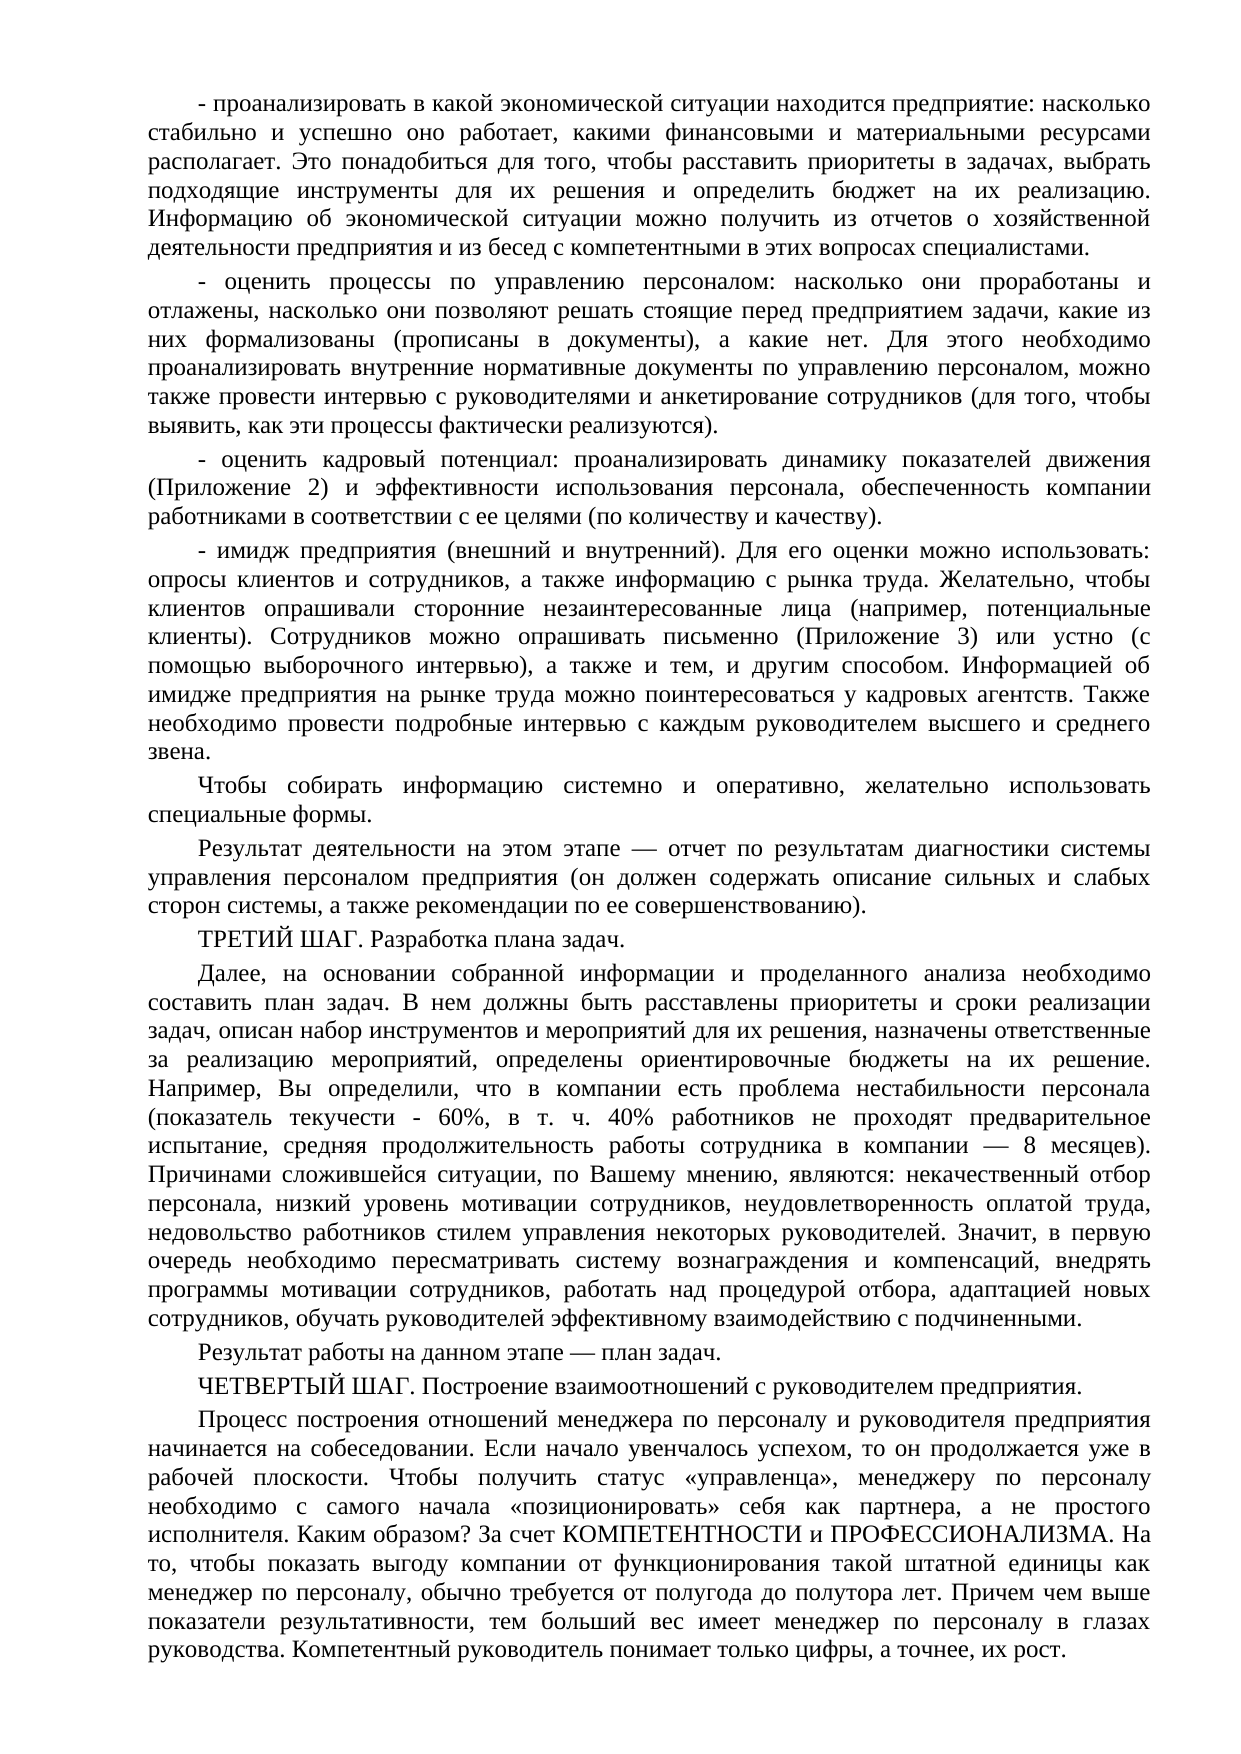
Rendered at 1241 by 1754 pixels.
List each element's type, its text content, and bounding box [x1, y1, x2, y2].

text Процесс построения отношений менеджера по персоналу и руководителя предприятия начинается на собеседовании. Если начало увенчалось успехом, то он продолжается уже в рабочей плоскости. Чтобы получить статус «управленца», менеджеру по персоналу необходимо с самого начала «позиционировать» себя как партнера, а не простого исполнителя. Каким образом? За счет КОМПЕТЕНТНОСТИ и ПРОФЕССИОНАЛИЗМА. На то, чтобы показать выгоду компании от функционирования такой штатной единицы как менеджер по персоналу, обычно требуется от полугода до полутора лет. Причем чем выше показатели результативности, тем больший вес имеет менеджер по персоналу в глазах руководства. Компетентный руководитель понимает только цифры, а точнее, их рост. [148, 1404, 1152, 1663]
text Далее, на основании собранной информации и проделанного анализа необходимо составить план задач. В нем должны быть расставлены приоритеты и сроки реализации задач, описан набор инструментов и мероприятий для их решения, назначены ответственные за реализацию мероприятий, определены ориентировочные бюджеты на их решение. Например, Вы определили, что в компании есть проблема нестабильности персонала (показатель текучести - 60%, в т. ч. 40% работников не проходят предварительное испытание, средняя продолжительность работы сотрудника в компании — 8 месяцев). Причинами сложившейся ситуации, по Вашему мнению, являются: некачественный отбор персонала, низкий уровень мотивации сотрудников, неудовлетворенность оплатой труда, недовольство работников стилем управления некоторых руководителей. Значит, в первую очередь необходимо пересматривать систему вознаграждения и компенсаций, внедрять программы мотивации сотрудников, работать над процедурой отбора, адаптацией новых сотрудников, обучать руководителей эффективному взаимодействию с подчиненными. [148, 958, 1152, 1332]
text - оценить кадровый потенциал: проанализировать динамику показателей движения (Приложение 2) и эффективности использования персонала, обеспеченность компании работниками в соответствии с ее целями (по количеству и качеству). [148, 444, 1152, 530]
text - проанализировать в какой экономической ситуации находится предприятие: насколько стабильно и успешно оно работает, какими финансовыми и материальными ресурсами располагает. Это понадобиться для того, чтобы расставить приоритеты в задачах, выбрать подходящие инструменты для их решения и определить бюджет на их реализацию. Информацию об экономической ситуации можно получить из отчетов о хозяйственной деятельности предприятия и из бесед с компетентными в этих вопросах специалистами. [148, 88, 1152, 261]
text ТРЕТИЙ ШАГ. Разработка плана задач. [148, 924, 1152, 953]
text Чтобы собирать информацию системно и оперативно, желательно использовать специальные формы. [148, 770, 1152, 828]
text - имидж предприятия (внешний и внутренний). Для его оценки можно использовать: опросы клиентов и сотрудников, а также информацию с рынка труда. Желательно, чтобы клиентов опрашивали сторонние незаинтересованные лица (например, потенциальные клиенты). Сотрудников можно опрашивать письменно (Приложение 3) или устно (с помощью выборочного интервью), а также и тем, и другим способом. Информацией об имидже предприятия на рынке труда можно поинтересоваться у кадровых агентств. Также необходимо провести подробные интервью с каждым руководителем высшего и среднего звена. [148, 535, 1152, 765]
text Результат работы на данном этапе — план задач. [148, 1337, 1152, 1366]
text ЧЕТВЕРТЫЙ ШАГ. Построение взаимоотношений с руководителем предприятия. [148, 1371, 1152, 1399]
text Результат деятельности на этом этапе — отчет по результатам диагностики системы управления персоналом предприятия (он должен содержать описание сильных и слабых сторон системы, а также рекомендации по ее совершенствованию). [148, 833, 1152, 919]
text - оценить процессы по управлению персоналом: насколько они проработаны и отлажены, насколько они позволяют решать стоящие перед предприятием задачи, какие из них формализованы (прописаны в документы), а какие нет. Для этого необходимо проанализировать внутренние нормативные документы по управлению персоналом, можно также провести интервью с руководителями и анкетирование сотрудников (для того, чтобы выявить, как эти процессы фактически реализуются). [148, 266, 1152, 439]
